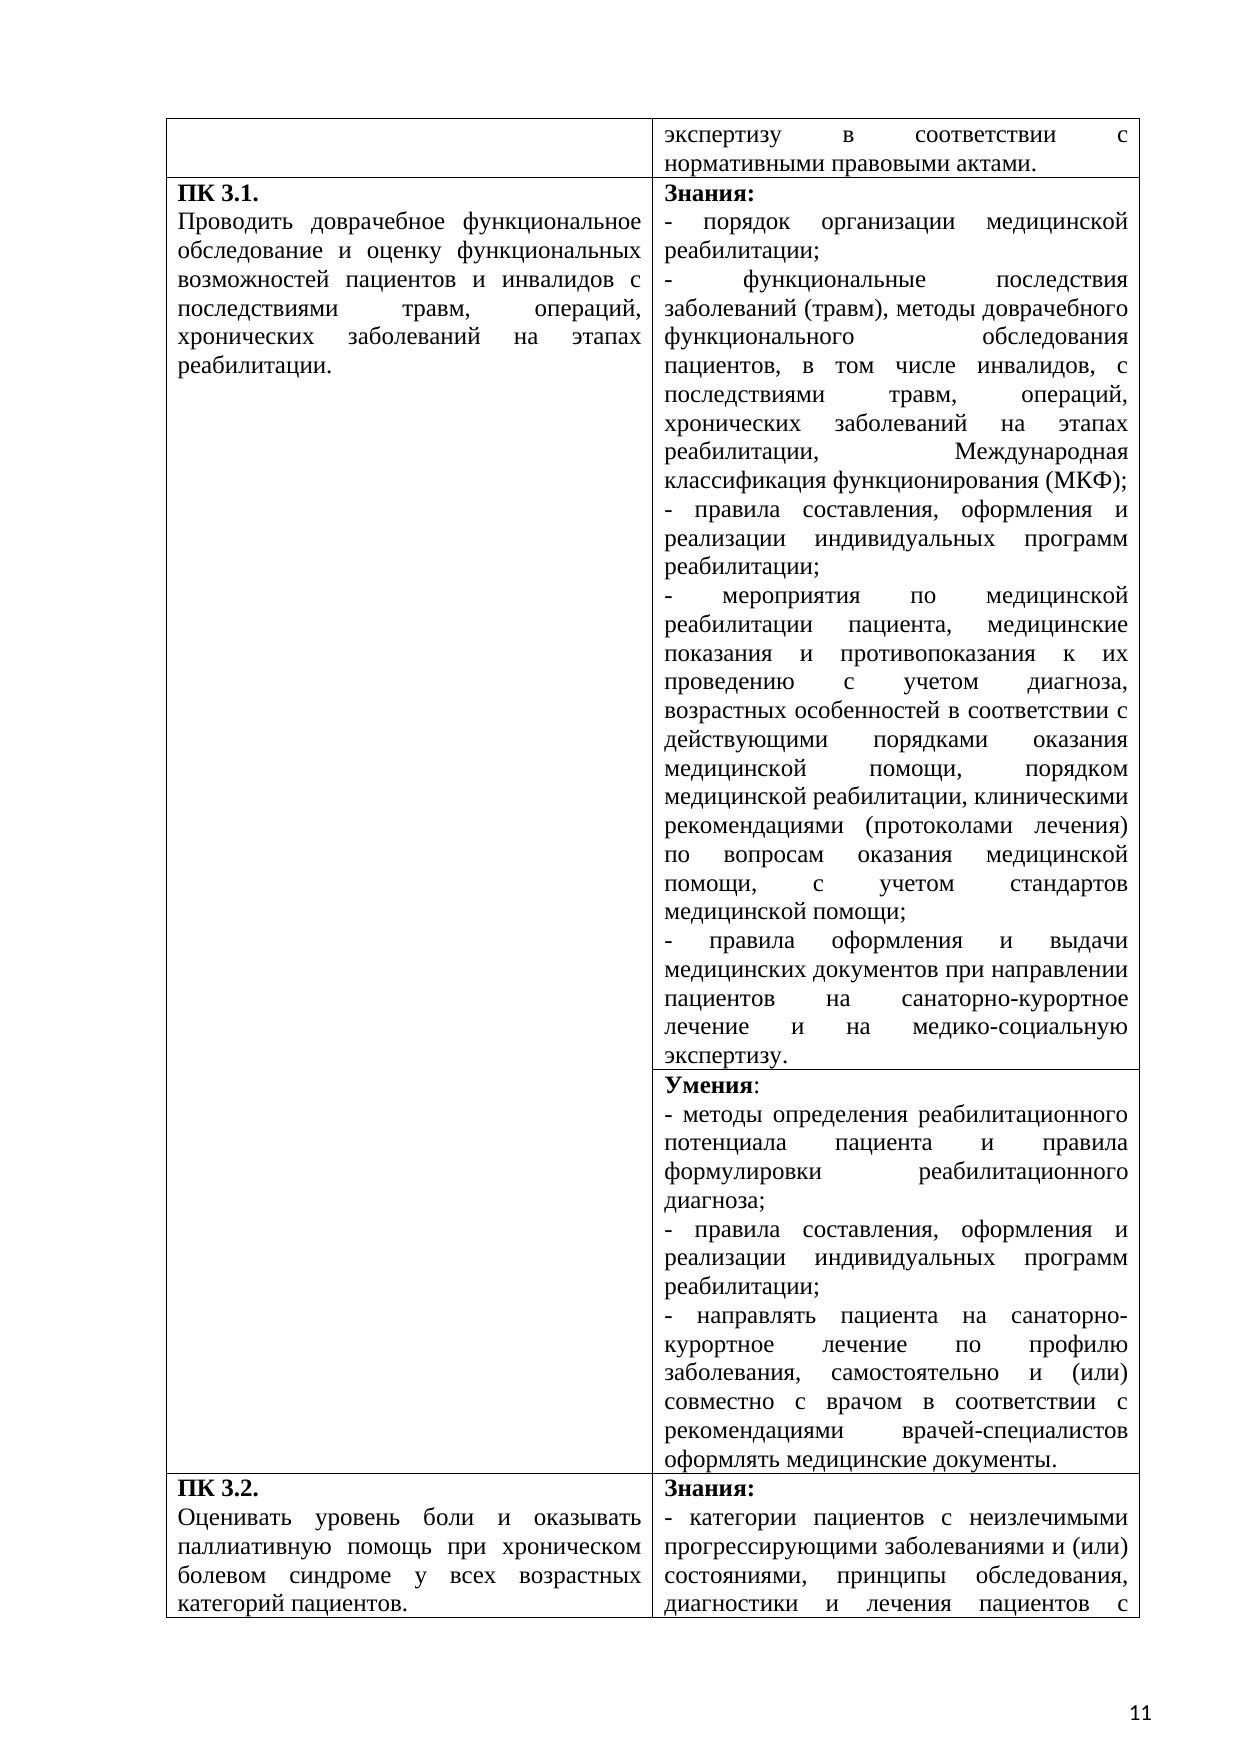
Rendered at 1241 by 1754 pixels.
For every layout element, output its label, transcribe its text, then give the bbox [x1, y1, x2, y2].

table_cell Знания: - порядок организации медицинской реабилитации; - функциональные последствия заболеваний (травм), методы доврачебного функционального обследования пациентов, в том числе инвалидов, с последствиями травм, операций, хронических заболеваний на этапах реабилитации, Международная классификация функционирования (МКФ); - правила составления, оформления и реализации индивидуальных программ реабилитации; - мероприятия по медицинской реабилитации пациента, медицинские показания и противопоказания к их проведению с учетом диагноза, возрастных особенностей в соответствии с действующими порядками оказания медицинской помощи, порядком медицинской реабилитации, клиническими рекомендациями (протоколами лечения) по вопросам оказания медицинской помощи, с учетом стандартов медицинской помощи; - правила оформления и выдачи медицинских документов при направлении пациентов на санаторно-курортное лечение и на медико-социальную экспертизу. [653, 178, 1139, 1069]
table_cell ПК 3.1. Проводить доврачебное функциональное обследование и оценку функциональных возможностей пациентов и инвалидов с последствиями травм, операций, хронических заболеваний на этапах реабилитации. [167, 178, 652, 1472]
table_cell Умения: - методы определения реабилитационного потенциала пациента и правила формулировки реабилитационного диагноза; - правила составления, оформления и реализации индивидуальных программ реабилитации; - направлять пациента на санаторно-курортное лечение по профилю заболевания, самостоятельно и (или) совместно с врачом в соответствии с рекомендациями врачей-специалистов оформлять медицинские документы. [653, 1070, 1139, 1472]
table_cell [653, 119, 1139, 177]
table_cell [167, 1474, 652, 1617]
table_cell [653, 1474, 1139, 1617]
